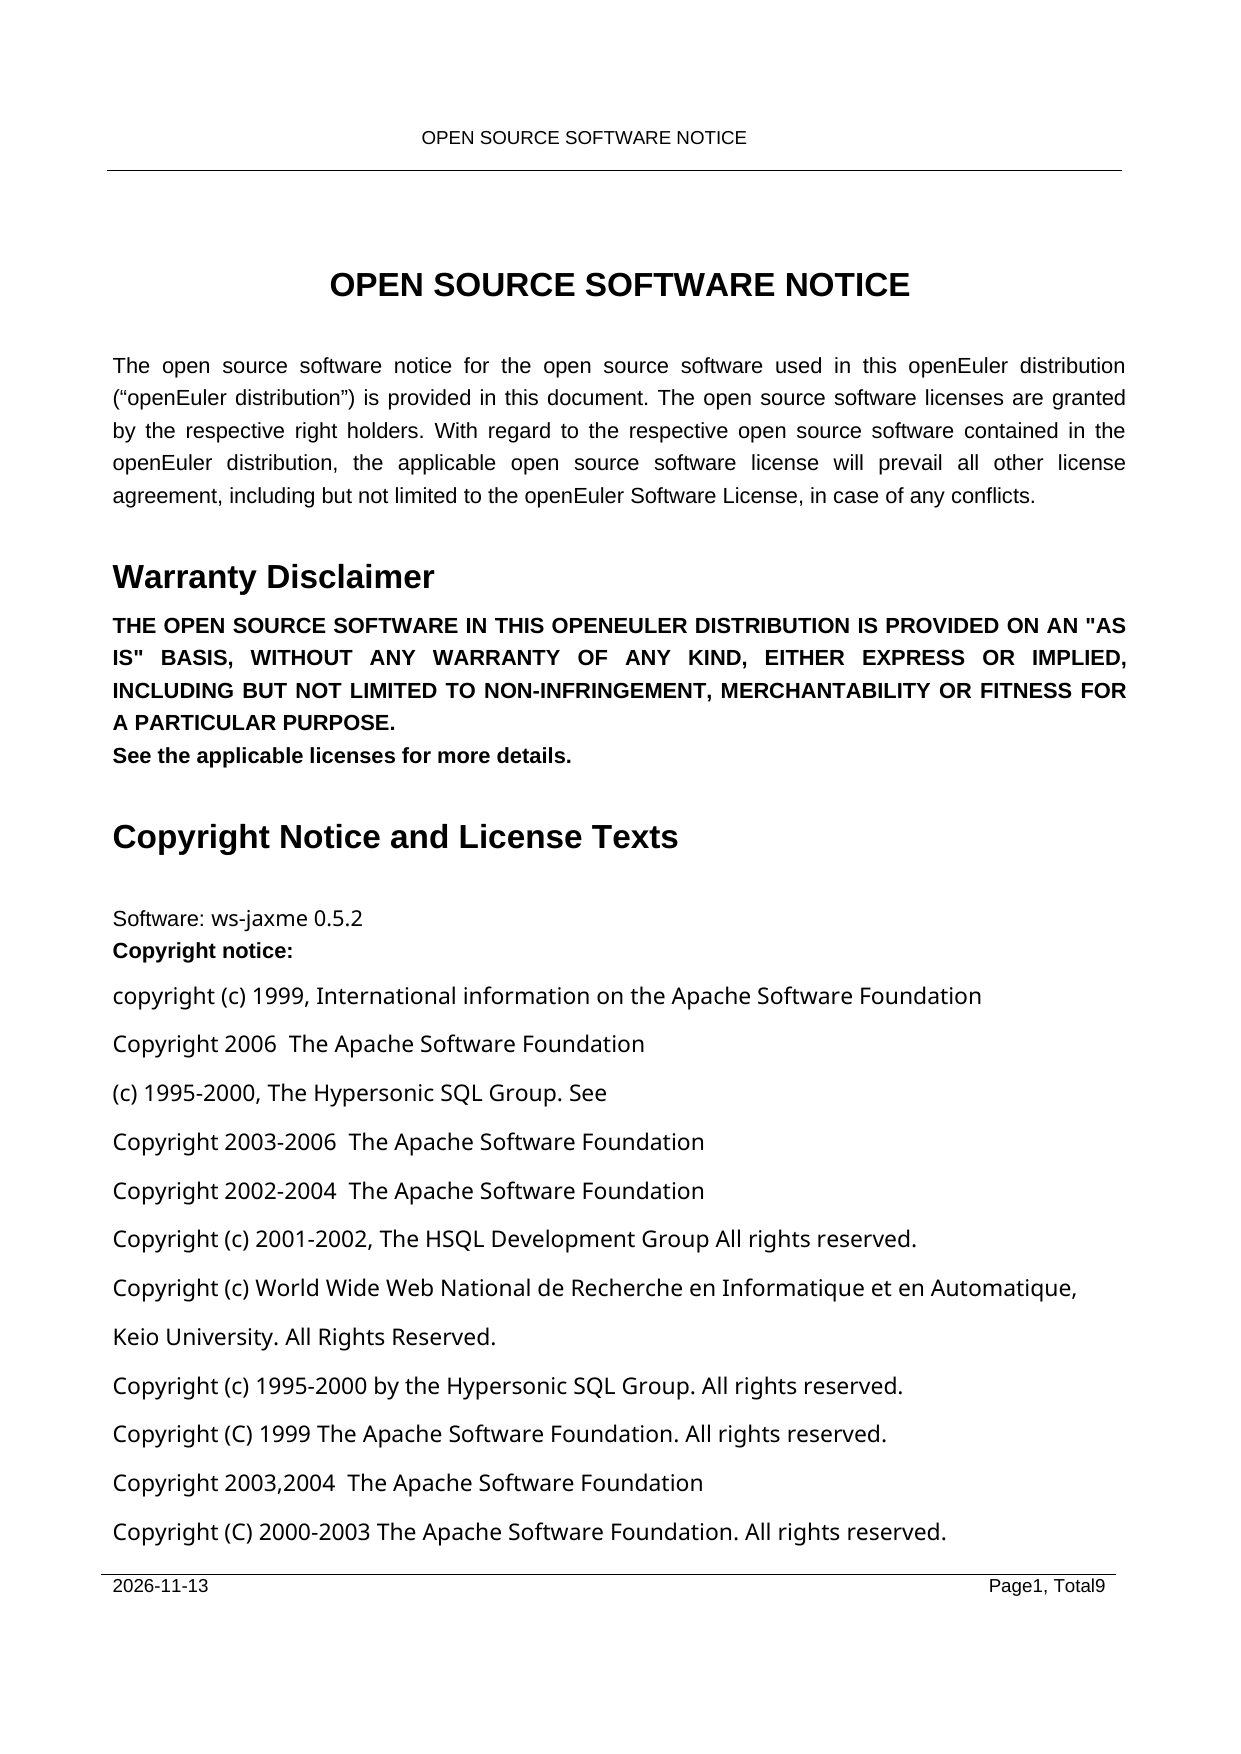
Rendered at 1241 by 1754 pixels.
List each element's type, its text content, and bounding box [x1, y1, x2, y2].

text Software: ws-jaxme 0.5.2 [112, 901, 1128, 934]
text Warranty Disclaimer [112, 544, 1128, 609]
text Copyright Notice and License Texts [112, 804, 1128, 869]
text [112, 979, 1128, 1548]
text THE OPEN SOURCE SOFTWARE IN THIS OPENEULER DISTRIBUTION IS PROVIDED ON AN "AS IS" BASIS, WITHOUT ANY WARRANTY OF ANY KIND, EITHER EXPRESS OR IMPLIED, INCLUDING BUT NOT LIMITED TO NON-INFRINGEMENT, MERCHANTABILITY OR FITNESS FOR A PARTICULAR PURPOSE. See the applicable licenses for more details. [112, 609, 1128, 771]
text The open source software notice for the open source software used in this openEuler distribution (“openEuler distribution”) is provided in this document. The open source software licenses are granted by the respective right holders. With regard to the respective open source software contained in the openEuler distribution, the applicable open source software license will prevail all other license agreement, including but not limited to the openEuler Software License, in case of any conflicts. [112, 349, 1128, 511]
text Copyright notice: [112, 934, 1128, 966]
text OPEN SOURCE SOFTWARE NOTICE [112, 251, 1128, 316]
